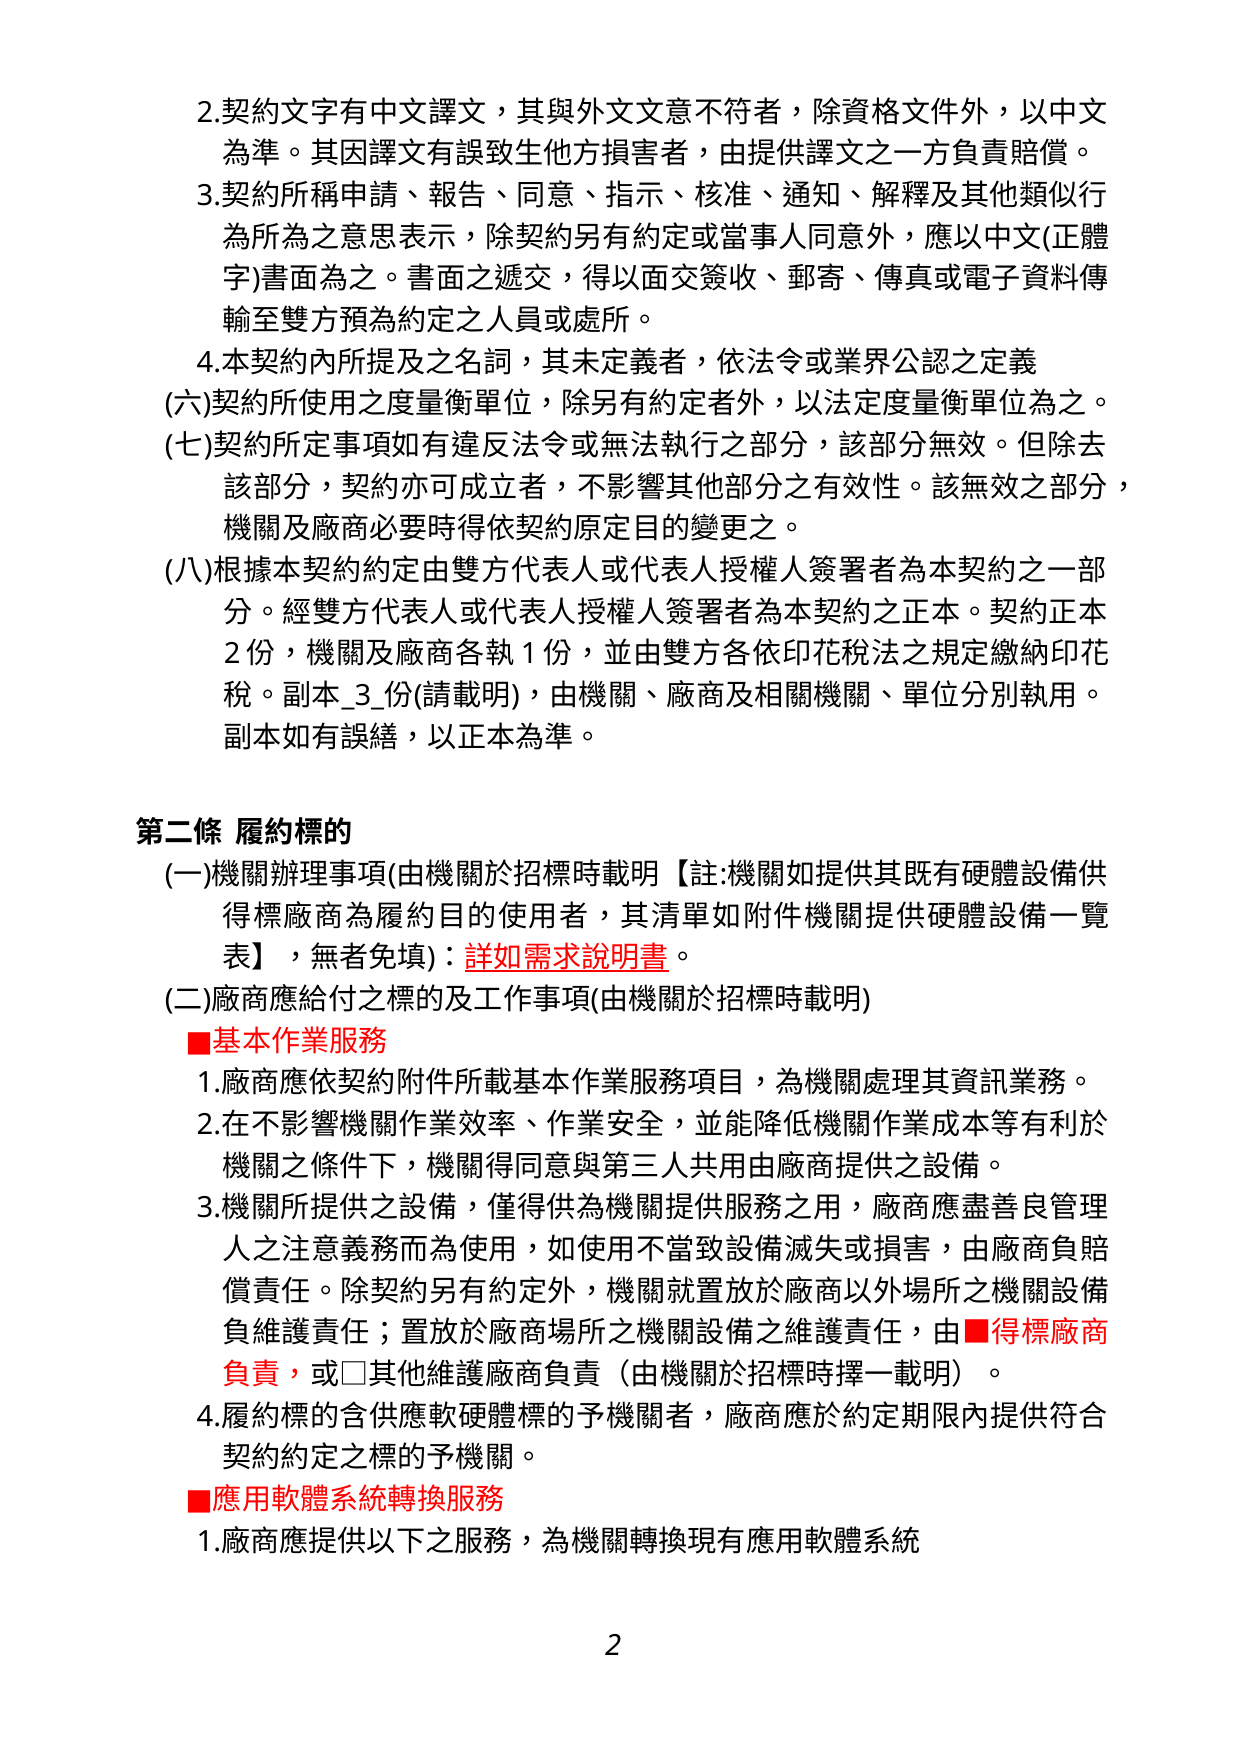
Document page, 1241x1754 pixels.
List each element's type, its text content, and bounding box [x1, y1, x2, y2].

list 3.機關所提供之設備，僅得供為機關提供服務之用，廠商應盡善良管理人之注意義務而為使用，如使用不當致設備滅失或損害，由廠商負賠償責任。除契約另有約定外，機關就置放於廠商以外場所之機關設備負維護責任；置放於廠商場所之機關設備之維護責任，由■得標廠商負責，或□其他維護廠商負責（由機關於招標時擇一載明）。 [196, 1184, 1109, 1393]
text (一)機關辦理事項(由機關於招標時載明【註:機關如提供其既有硬體設備供得標廠商為履約目的使用者，其清單如附件機關提供硬體設備一覽表】，無者免填)：詳如需求說明書。 [164, 851, 1109, 976]
text (八)根據本契約約定由雙方代表人或代表人授權人簽署者為本契約之一部分。經雙方代表人或代表人授權人簽署者為本契約之正本。契約正本2份，機關及廠商各執1份，並由雙方各依印花稅法之規定繳納印花稅。副本_3_份(請載明)，由機關、廠商及相關機關、單位分別執用。副本如有誤繕，以正本為準。 [164, 547, 1109, 755]
text (七)契約所定事項如有違反法令或無法執行之部分，該部分無效。但除去該部分，契約亦可成立者，不影響其他部分之有效性。該無效之部分，機關及廠商必要時得依契約原定目的變更之。 [164, 422, 1109, 547]
text (六)契約所使用之度量衡單位，除另有約定者外，以法定度量衡單位為之。 [164, 380, 1109, 422]
list 1.廠商應提供以下之服務，為機關轉換現有應用軟體系統 [196, 1518, 1109, 1559]
list 3.契約所稱申請、報告、同意、指示、核准、通知、解釋及其他類似行為所為之意思表示，除契約另有約定或當事人同意外，應以中文(正體字)書面為之。書面之遞交，得以面交簽收、郵寄、傳真或電子資料傳輸至雙方預為約定之人員或處所。 [196, 172, 1109, 339]
list 1.廠商應依契約附件所載基本作業服務項目，為機關處理其資訊業務。 [196, 1059, 1109, 1101]
list ■基本作業服務 [185, 1018, 1109, 1059]
list 4.本契約內所提及之名詞，其未定義者，依法令或業界公認之定義 [196, 339, 1109, 380]
text 第二條 履約標的 [135, 809, 1109, 851]
text (二)廠商應給付之標的及工作事項(由機關於招標時載明) [164, 976, 1109, 1018]
list ■應用軟體系統轉換服務 [185, 1476, 1109, 1518]
list 2.在不影響機關作業效率、作業安全，並能降低機關作業成本等有利於機關之條件下，機關得同意與第三人共用由廠商提供之設備。 [196, 1101, 1109, 1184]
list 2.契約文字有中文譯文，其與外文文意不符者，除資格文件外，以中文為準。其因譯文有誤致生他方損害者，由提供譯文之一方負責賠償。 [196, 89, 1109, 172]
list 4.履約標的含供應軟硬體標的予機關者，廠商應於約定期限內提供符合契約約定之標的予機關。 [196, 1393, 1109, 1476]
